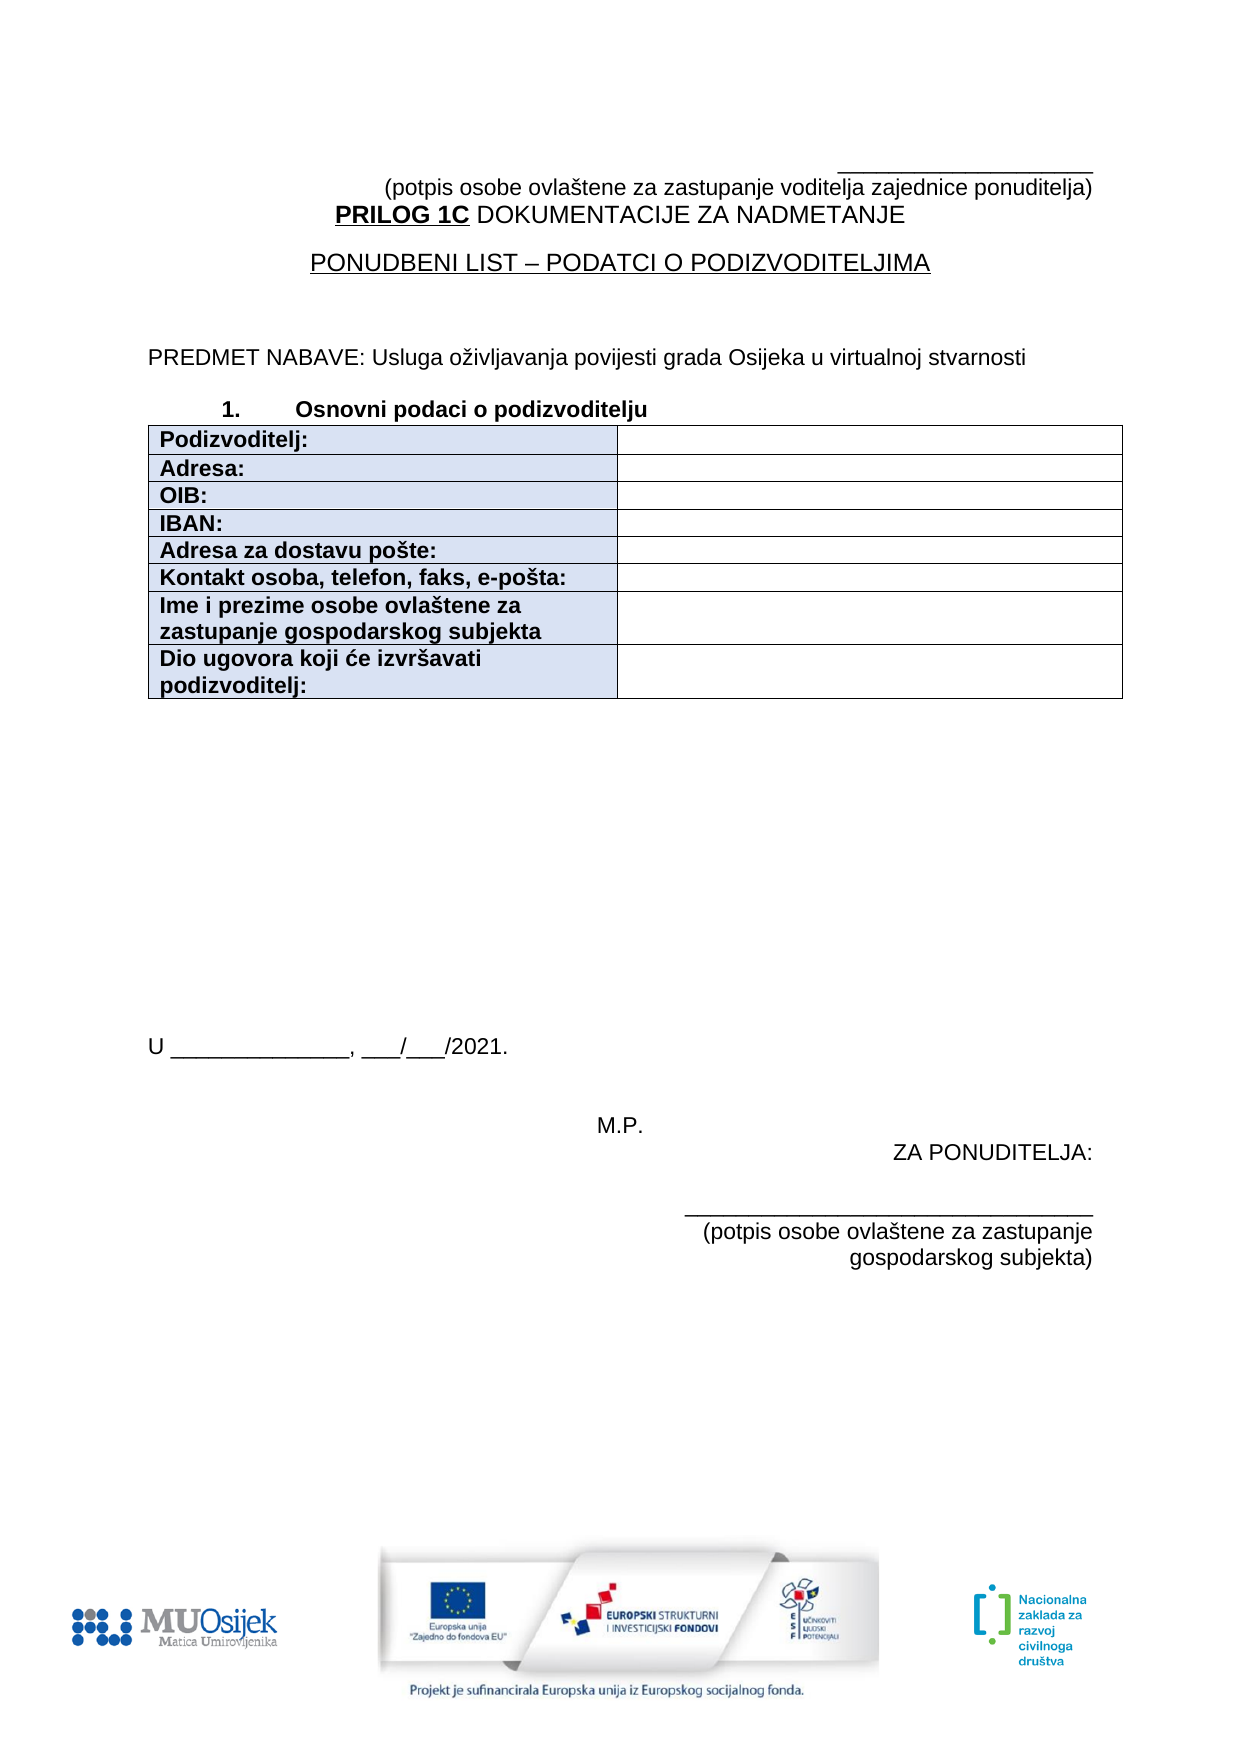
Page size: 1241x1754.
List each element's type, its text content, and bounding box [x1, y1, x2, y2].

table_header [618, 426, 1122, 454]
text ZA PONUDITELJA: [148, 1138, 1093, 1165]
text PREDMET NABAVE: Usluga oživljavanja povijesti grada Osijeka u virtualnoj stvarnosti [148, 343, 1093, 370]
text ________________________________ [148, 1191, 1093, 1218]
text (potpis osobe ovlaštene za zastupanje gospodarskog subjekta) [148, 1218, 1093, 1270]
table_cell [618, 510, 1122, 536]
table_cell [618, 592, 1122, 644]
table_cell [618, 537, 1122, 563]
table_cell [618, 564, 1122, 591]
text ____________________ (potpis osobe ovlaštene za zastupanje voditelja zajednice ponuditelja) [148, 148, 1093, 200]
table_cell OIB: [149, 482, 617, 508]
text PRILOG 1C DOKUMENTACIJE ZA NADMETANJE [148, 200, 1093, 229]
picture [973, 1583, 1087, 1666]
table_cell [618, 482, 1122, 508]
picture [363, 1535, 902, 1706]
table_cell [618, 455, 1122, 481]
text U ______________, ___/___/2021. [148, 1033, 1093, 1059]
table_cell Adresa za dostavu pošte: [149, 537, 617, 563]
table_cell Adresa: [149, 455, 617, 481]
table_cell Dio ugovora koji će izvršavati podizvoditelj: [149, 645, 617, 698]
table_cell Kontakt osoba, telefon, faks, e-pošta: [149, 564, 617, 591]
list Osnovni podaci o podizvoditelju [221, 396, 1093, 422]
text M.P. [148, 1112, 1093, 1138]
table_cell [618, 645, 1122, 698]
text PONUDBENI LIST – PODATCI O PODIZVODITELJIMA [148, 248, 1093, 277]
table_cell IBAN: [149, 510, 617, 536]
picture [69, 1607, 280, 1650]
table_cell Ime i prezime osobe ovlaštene za zastupanje gospodarskog subjekta [149, 592, 617, 644]
table_header Podizvoditelj: [149, 426, 617, 454]
